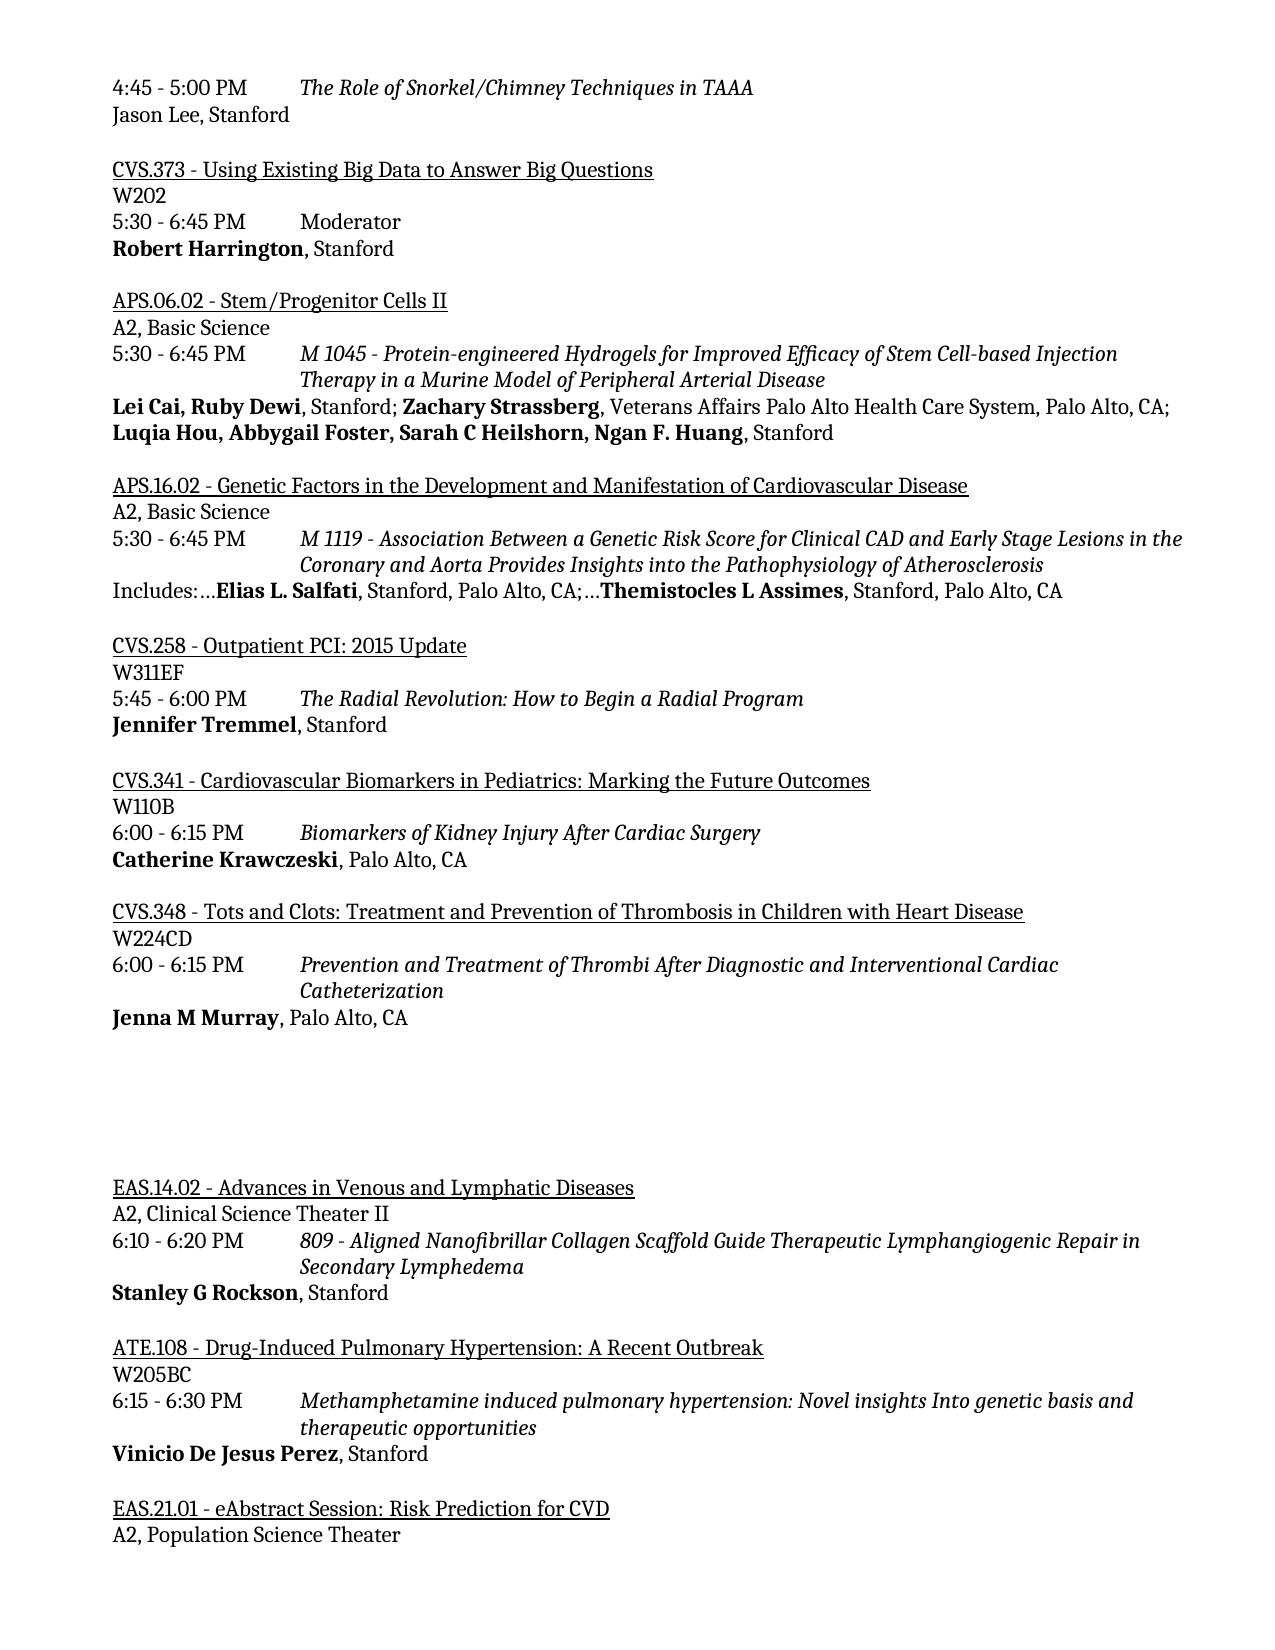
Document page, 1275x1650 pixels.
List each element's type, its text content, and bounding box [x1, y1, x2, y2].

text APS.06.02 - Stem/Progenitor Cells II [112, 288, 1200, 314]
text A2, Basic Science [112, 314, 1200, 341]
text Lei Cai, Ruby Dewi, Stanford; Zachary Strassberg, Veterans Affairs Palo Alto Health Care System, Palo Alto, CA; Luqia Hou, Abbygail Foster, Sarah C Heilshorn, Ngan F. Huang, Stanford [112, 394, 1200, 446]
text CVS.373 - Using Existing Big Data to Answer Big Questions [112, 156, 1200, 183]
text Jenna M Murray, Palo Alto, CA [112, 1004, 1200, 1031]
text EAS.14.02 - Advances in Venous and Lymphatic Diseases [112, 1175, 1200, 1201]
text Includes:…Elias L. Salfati, Stanford, Palo Alto, CA;…Themistocles L Assimes, Stanford, Palo Alto, CA [112, 578, 1200, 604]
text Jason Lee, Stanford [112, 101, 1200, 128]
text 5:30 - 6:45 PM M 1045 - Protein-engineered Hydrogels for Improved Efficacy of Stem Cell-based Injection Therapy in a Murine Model of Peripheral Arterial Disease [112, 341, 1200, 394]
text W205BC [112, 1362, 1200, 1388]
text A2, Basic Science [112, 499, 1200, 525]
text EAS.21.01 - eAbstract Session: Risk Prediction for CVD [112, 1496, 1200, 1522]
text CVS.258 - Outpatient PCI: 2015 Update [112, 633, 1200, 659]
text W110B [112, 794, 1200, 820]
text A2, Clinical Science Theater II [112, 1201, 1200, 1227]
text 4:45 - 5:00 PM The Role of Snorkel/Chimney Techniques in TAAA [112, 75, 1200, 101]
text W202 [112, 183, 1200, 209]
text 6:10 - 6:20 PM 809 - Aligned Nanofibrillar Collagen Scaffold Guide Therapeutic Lymphangiogenic Repair in Secondary Lymphedema [112, 1227, 1200, 1280]
text Vinicio De Jesus Perez, Stanford [112, 1441, 1200, 1467]
text 6:00 - 6:15 PM Biomarkers of Kidney Injury After Cardiac Surgery [112, 820, 1200, 846]
text A2, Population Science Theater [112, 1522, 1200, 1548]
text Stanley G Rockson, Stanford [112, 1280, 1200, 1306]
text APS.16.02 - Genetic Factors in the Development and Manifestation of Cardiovascular Disease [112, 473, 1200, 499]
text W224CD [112, 926, 1200, 952]
text W311EF [112, 659, 1200, 686]
text CVS.348 - Tots and Clots: Treatment and Prevention of Thrombosis in Children with Heart Disease [112, 899, 1200, 926]
text Jennifer Tremmel, Stanford [112, 712, 1200, 739]
text 6:00 - 6:15 PM Prevention and Treatment of Thrombi After Diagnostic and Interventional Cardiac Catheterization [112, 952, 1200, 1004]
text Robert Harrington, Stanford [112, 236, 1200, 262]
text 5:30 - 6:45 PM M 1119 - Association Between a Genetic Risk Score for Clinical CAD and Early Stage Lesions in the Coronary and Aorta Provides Insights into the Pathophysiology of Atherosclerosis [112, 525, 1200, 578]
text Catherine Krawczeski, Palo Alto, CA [112, 846, 1200, 873]
text 5:45 - 6:00 PM The Radial Revolution: How to Begin a Radial Program [112, 686, 1200, 712]
text ATE.108 - Drug-Induced Pulmonary Hypertension: A Recent Outbreak [112, 1335, 1200, 1362]
text 5:30 - 6:45 PM Moderator [112, 209, 1200, 236]
text 6:15 - 6:30 PM Methamphetamine induced pulmonary hypertension: Novel insights Into genetic basis and therapeutic opportunities [112, 1388, 1200, 1441]
text CVS.341 - Cardiovascular Biomarkers in Pediatrics: Marking the Future Outcomes [112, 767, 1200, 794]
